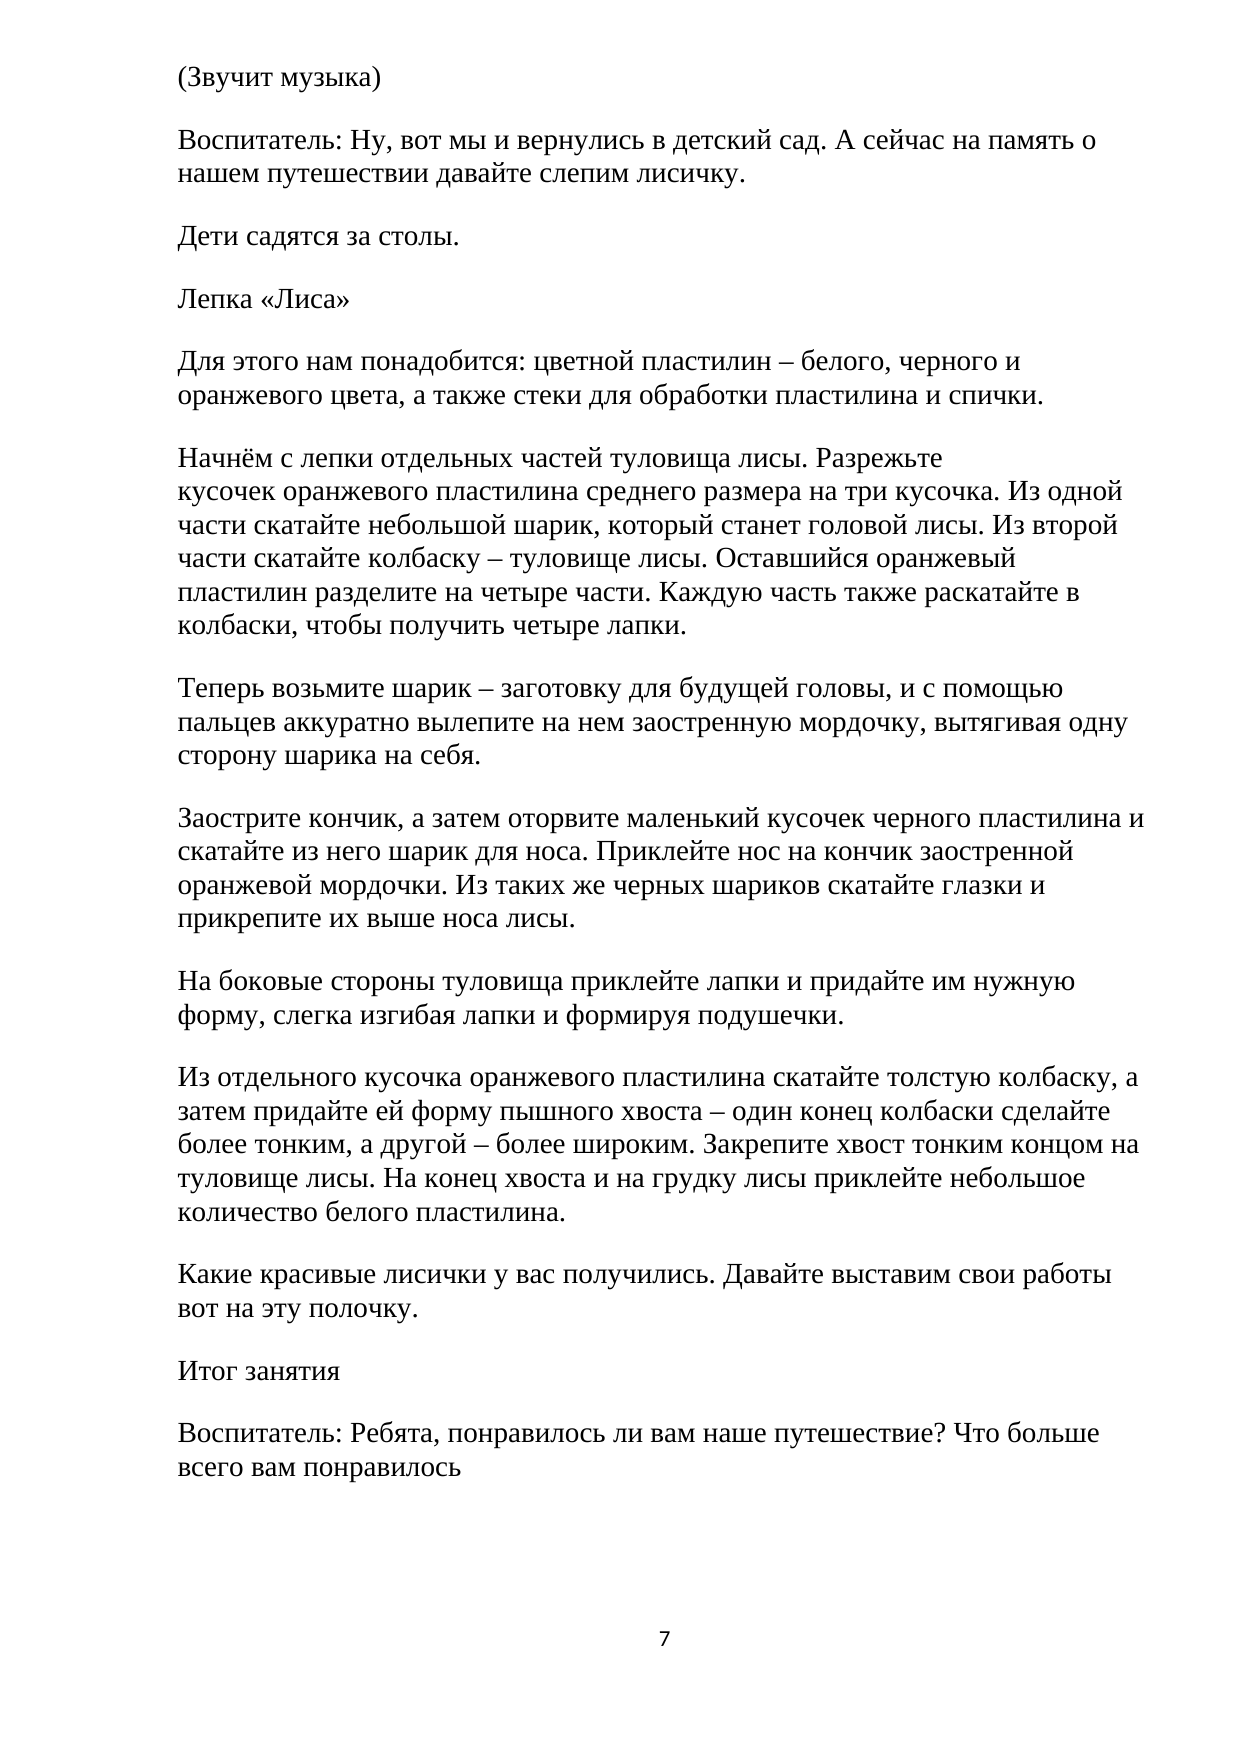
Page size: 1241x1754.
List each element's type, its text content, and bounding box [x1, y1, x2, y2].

text Для этого нам понадобится: цветной пластилин – белого, черного и оранжевого цвета, а также стеки для обработки пластилина и спички. [177, 343, 1152, 411]
text Какие красивые лисички у вас получились. Давайте выставим свои работы вот на эту полочку. [177, 1256, 1152, 1323]
text Лепка «Лиса» [177, 281, 1152, 314]
text Воспитатель: Ребята, понравилось ли вам наше путешествие? Что больше всего вам понравилось [177, 1415, 1152, 1482]
text Начнём с лепки отдельных частей туловища лисы. Разрежьте кусочек оранжевого пластилина среднего размера на три кусочка. Из одной части скатайте небольшой шарик, который станет головой лисы. Из второй части скатайте колбаску – туловище лисы. Оставшийся оранжевый пластилин разделите на четыре части. Каждую часть также раскатайте в колбаски, чтобы получить четыре лапки. [177, 440, 1152, 641]
text На боковые стороны туловища приклейте лапки и придайте им нужную форму, слегка изгибая лапки и формируя подушечки. [177, 963, 1152, 1030]
text Дети садятся за столы. [177, 218, 1152, 252]
text Заострите кончик, а затем оторвите маленький кусочек черного пластилина и скатайте из него шарик для носа. Приклейте нос на кончик заостренной оранжевой мордочки. Из таких же черных шариков скатайте глазки и прикрепите их выше носа лисы. [177, 800, 1152, 934]
text Воспитатель: Ну, вот мы и вернулись в детский сад. А сейчас на память о нашем путешествии давайте слепим лисичку. [177, 122, 1152, 189]
text (Звучит музыка) [177, 59, 1152, 93]
text Из отдельного кусочка оранжевого пластилина скатайте толстую колбаску, а затем придайте ей форму пышного хвоста – один конец колбаски сделайте более тонким, а другой – более широким. Закрепите хвост тонким концом на туловище лисы. На конец хвоста и на грудку лисы приклейте небольшое количество белого пластилина. [177, 1059, 1152, 1227]
text Итог занятия [177, 1353, 1152, 1386]
text Теперь возьмите шарик – заготовку для будущей головы, и с помощью пальцев аккуратно вылепите на нем заостренную мордочку, вытягивая одну сторону шарика на себя. [177, 670, 1152, 771]
